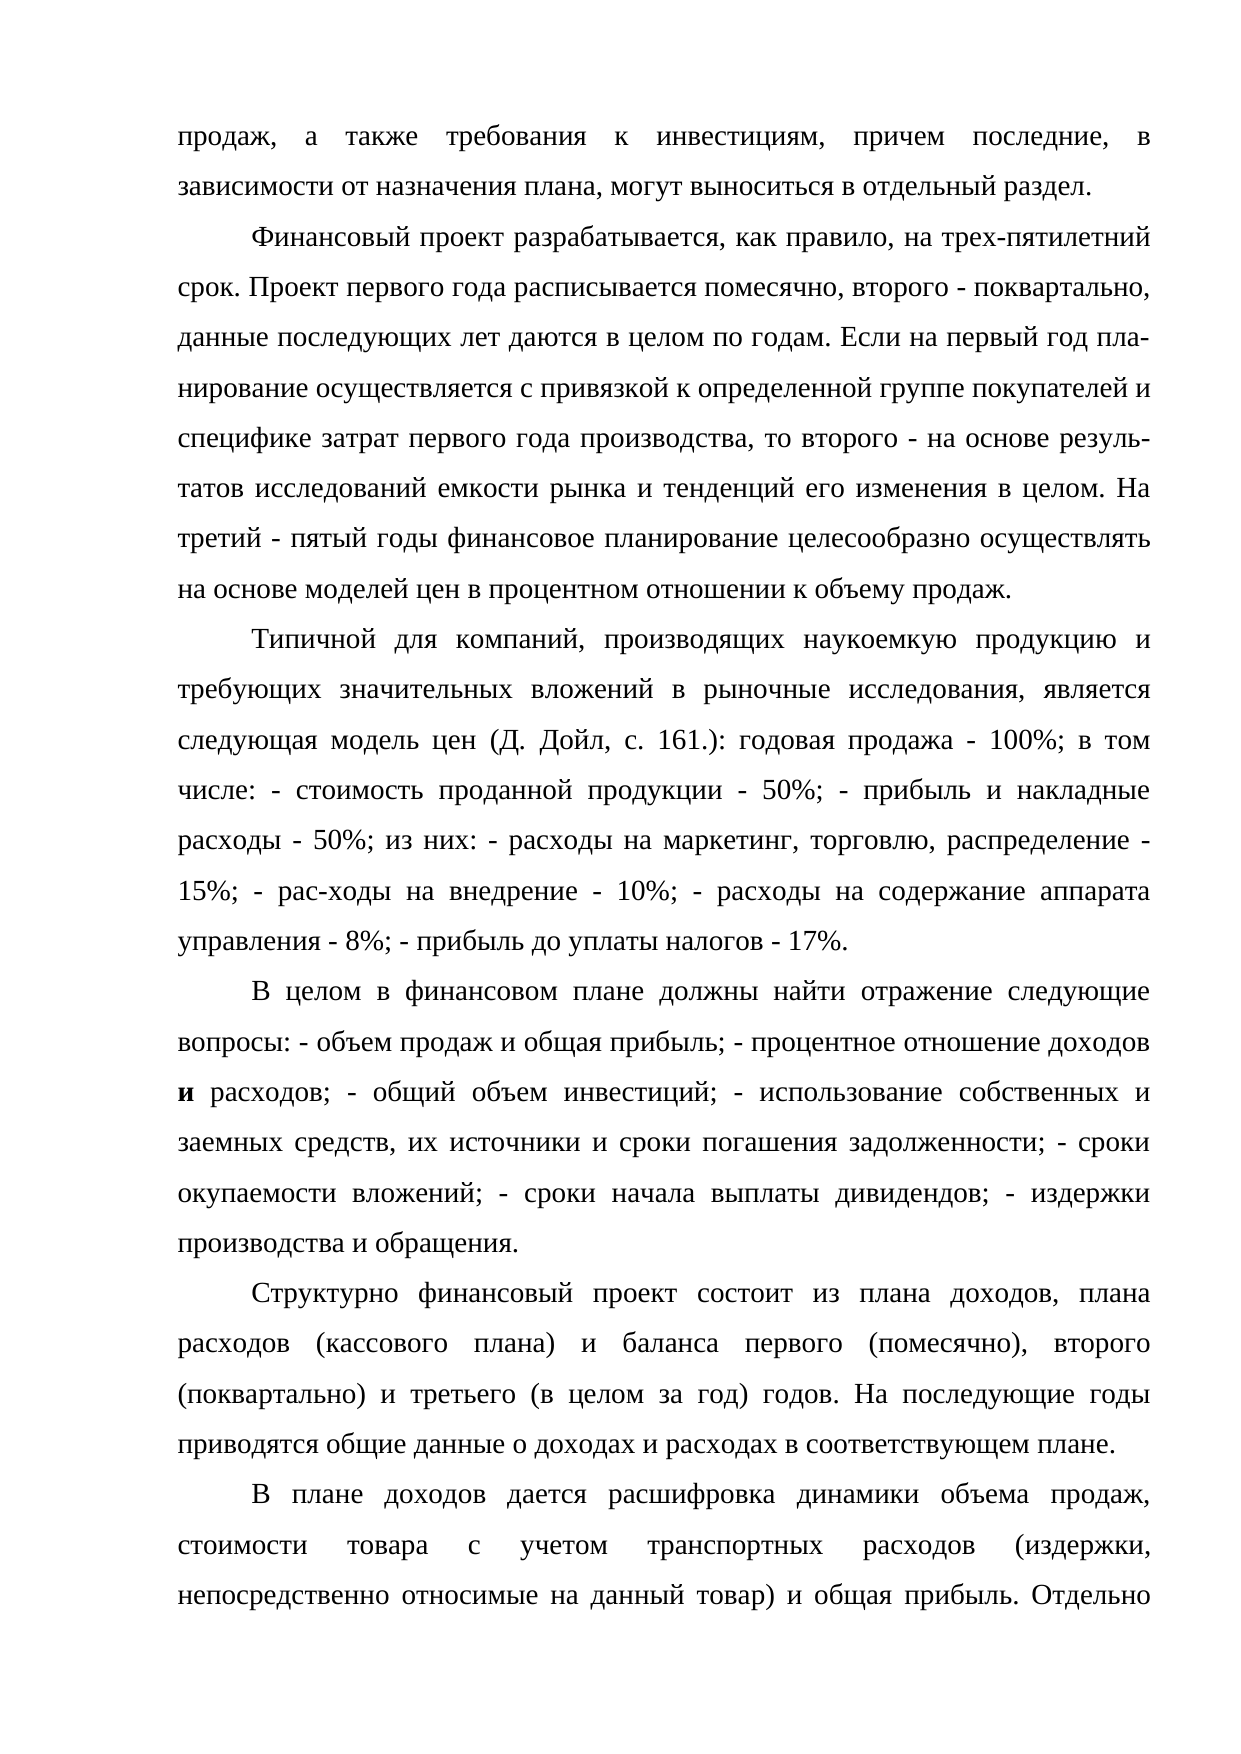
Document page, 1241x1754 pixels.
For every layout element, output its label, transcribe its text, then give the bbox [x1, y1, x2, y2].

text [177, 1477, 1152, 1611]
text Типичной для компаний, производящих наукоемкую продукцию и требующих значительных вложений в рыночные исследования, является следующая модель цен (Д. Дойл, с. 161.): годовая продажа - 100%; в том числе: - стоимость проданной продукции - 50%; - прибыль и накладные расходы - 50%; из них: - расходы на маркетинг, торговлю, распределение - 15%; - рас-ходы на внедрение - 10%; - расходы на содержание аппарата управления - 8%; - прибыль до уплаты налогов - 17%. [177, 621, 1152, 957]
text В целом в финансовом плане должны найти отражение следующие вопросы: - объем продаж и общая прибыль; - процентное отношение доходов и расходов; - общий объем инвестиций; - использование собственных и заемных средств, их источники и сроки погашения задолженности; - сроки окупаемости вложений; - сроки начала выплаты дивидендов; - издержки производства и обращения. [177, 973, 1152, 1258]
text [177, 118, 1152, 202]
text Структурно финансовый проект состоит из плана доходов, плана расходов (кассового плана) и баланса первого (помесячно), второго (поквартально) и третьего (в целом за год) годов. На последующие годы приводятся общие данные о доходах и расходах в соответствующем плане. [177, 1275, 1152, 1460]
text Финансовый проект разрабатывается, как правило, на трех-пятилетний срок. Проект первого года расписывается помесячно, второго - поквартально, данные последующих лет даются в целом по годам. Если на первый год пла-нирование осуществляется с привязкой к определенной группе покупателей и специфике затрат первого года производства, то второго - на основе резуль-татов исследований емкости рынка и тенденций его изменения в целом. На третий - пятый годы финансовое планирование целесообразно осуществлять на основе моделей цен в процентном отношении к объему продаж. [177, 219, 1152, 604]
